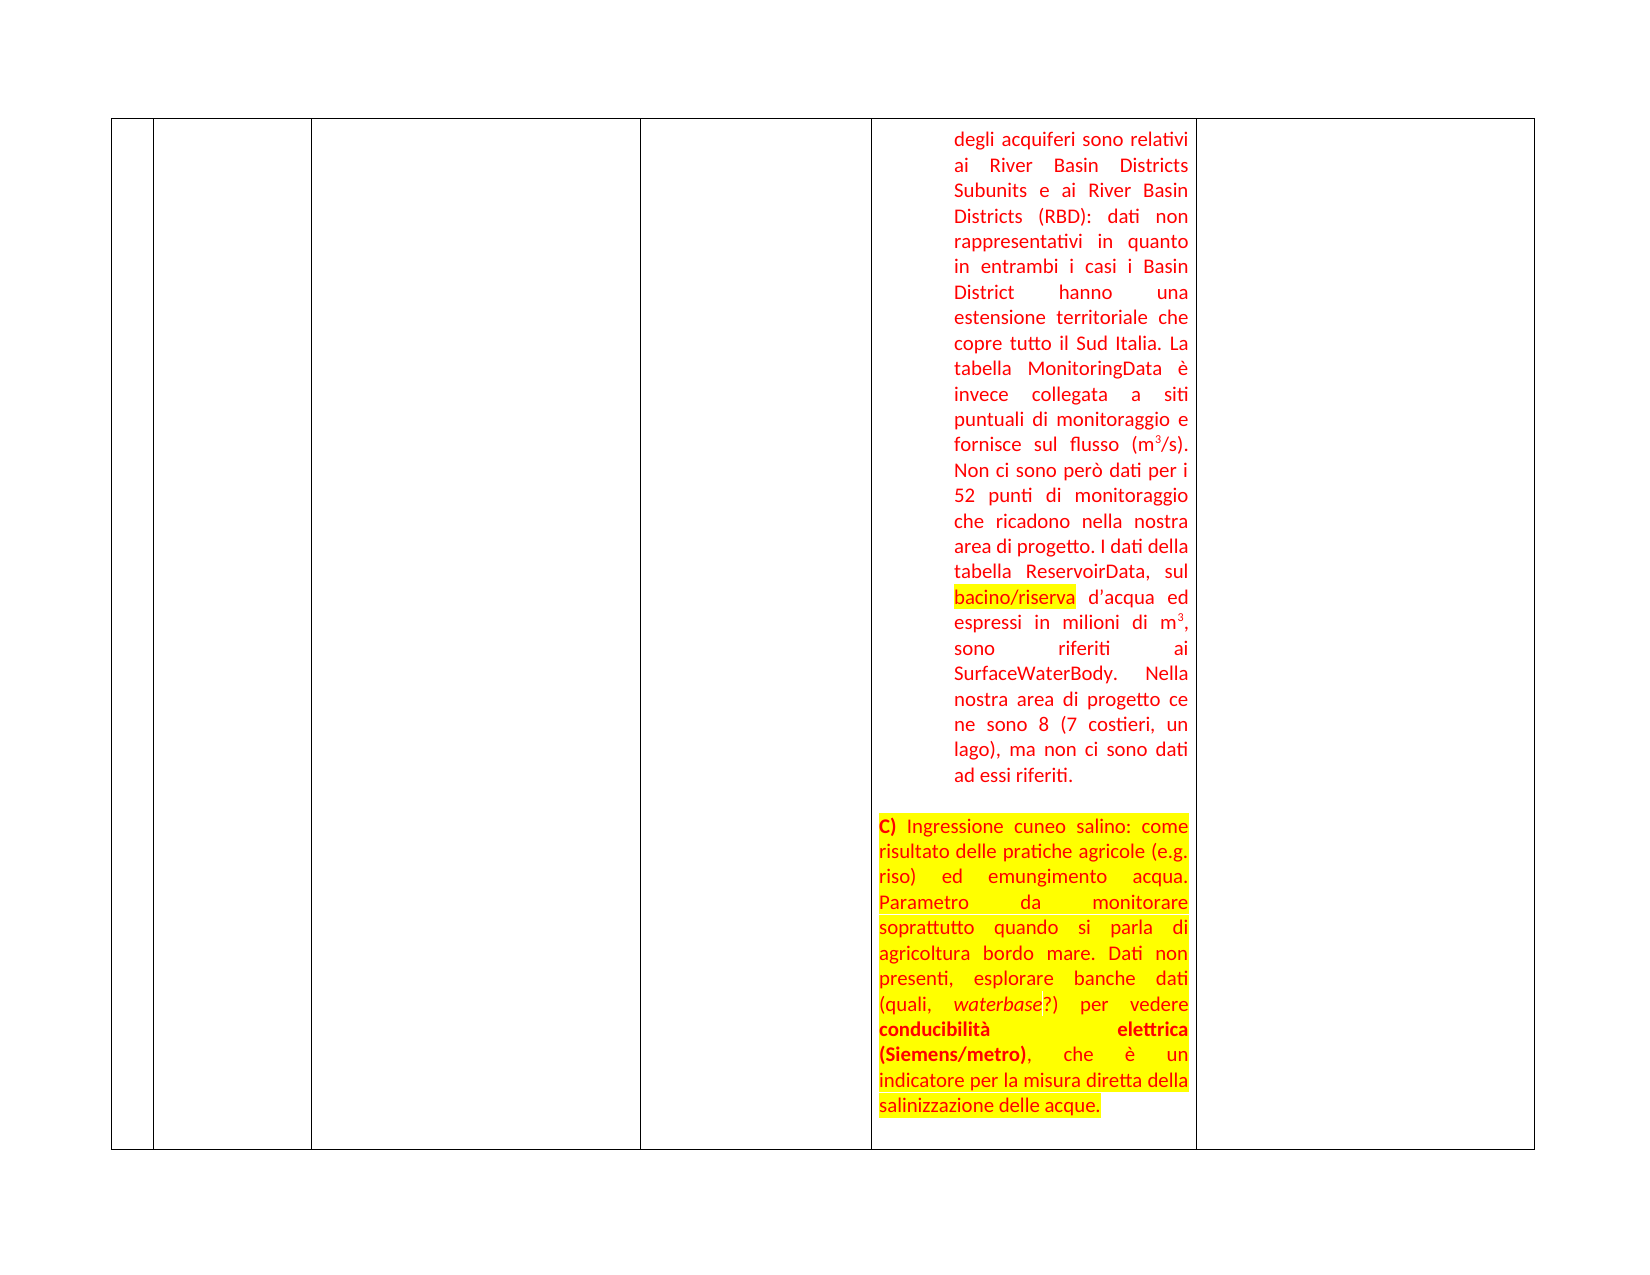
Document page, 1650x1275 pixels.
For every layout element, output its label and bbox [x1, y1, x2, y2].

table_cell [641, 119, 871, 1149]
table_cell [312, 119, 640, 1149]
table_cell [154, 119, 311, 1149]
table_cell [112, 119, 153, 1149]
table_cell [872, 119, 1196, 1149]
table_cell [1197, 119, 1534, 1149]
